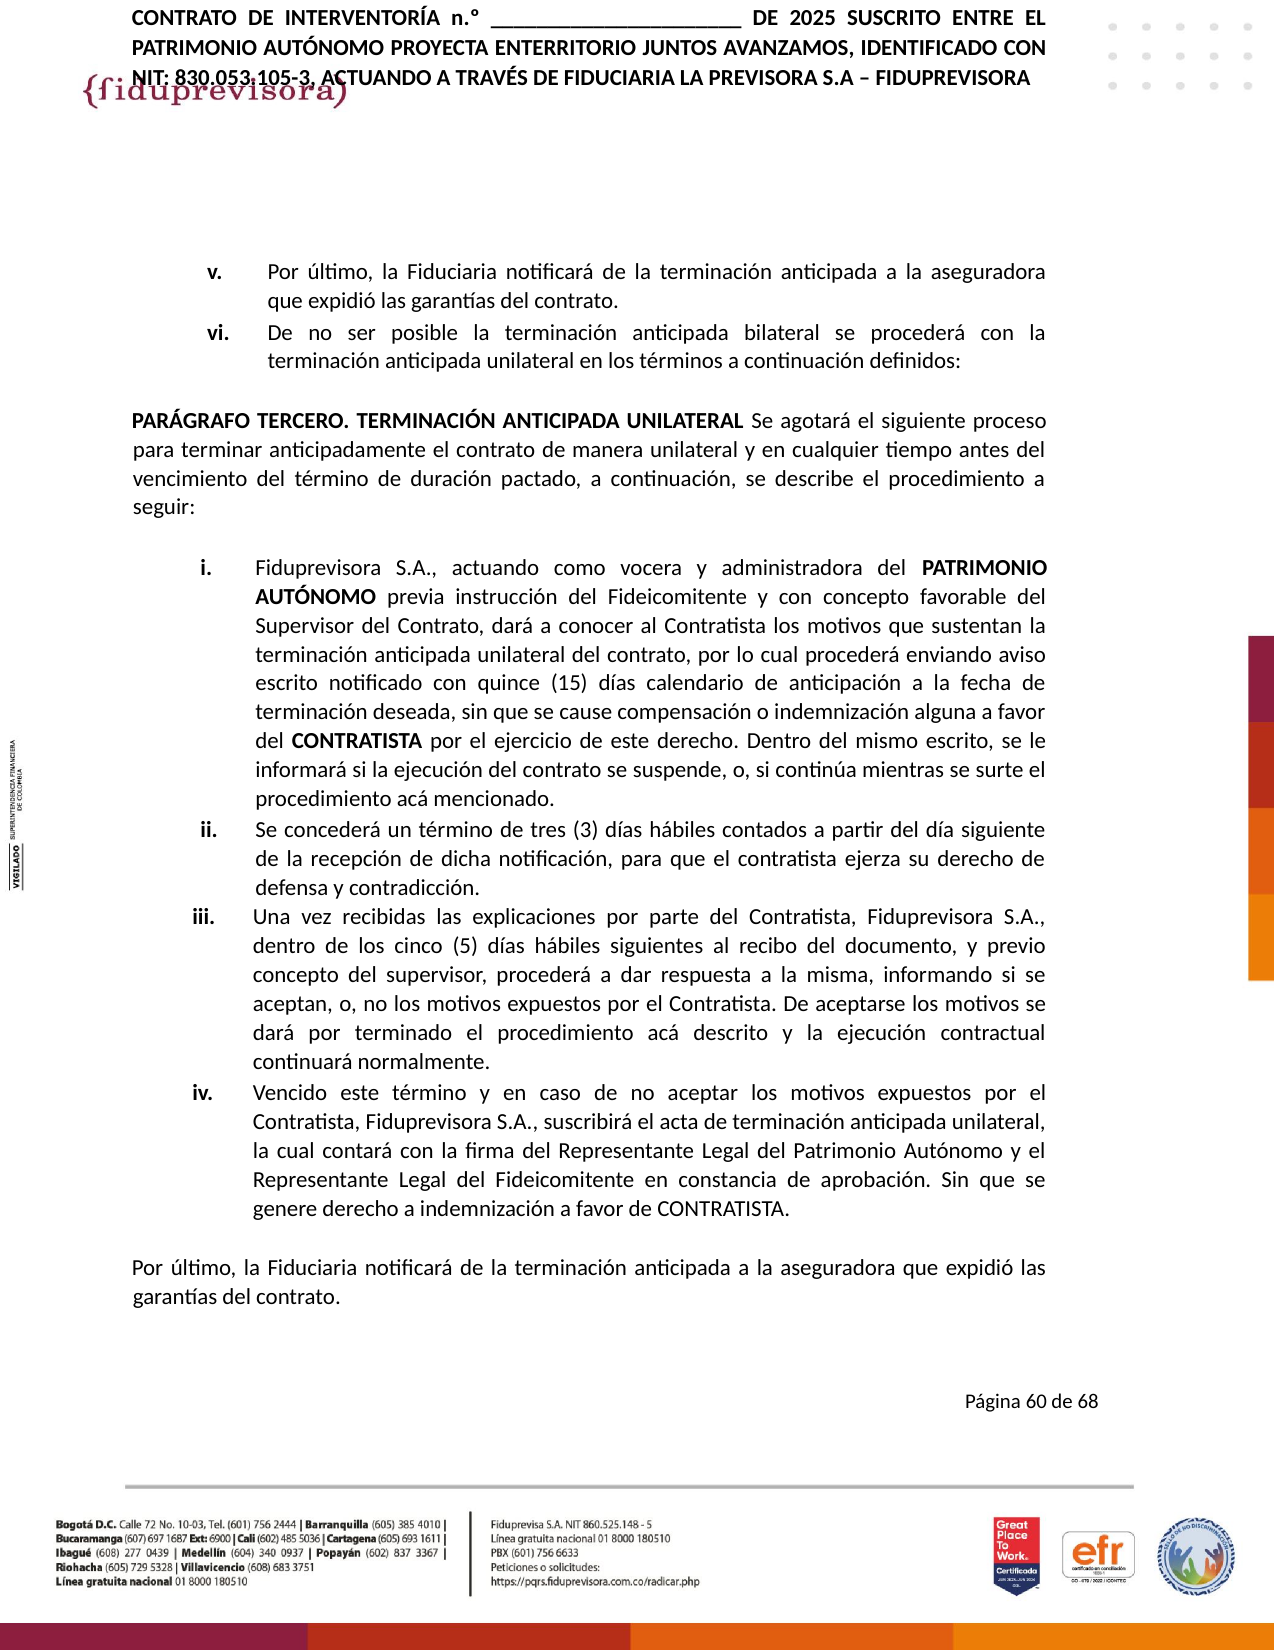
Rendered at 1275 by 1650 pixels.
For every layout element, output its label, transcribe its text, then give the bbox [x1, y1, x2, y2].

picture [0, 186, 1274, 1650]
list Fiduprevisora S.A., actuando como vocera y administradora del PATRIMONIO AUTÓNOMO previa instrucción del Fideicomitente y con concepto favorable del Supervisor del Contrato, dará a conocer al Contratista los motivos que sustentan la terminación anticipada unilateral del contrato, por lo cual procederá enviando aviso escrito notificado con quince (15) días calendario de anticipación a la fecha de terminación deseada, sin que se cause compensación o indemnización alguna a favor del CONTRATISTA por el ejercicio de este derecho. Dentro del mismo escrito, se le informará si la ejecución del contrato se suspende, o, si continúa mientras se surte el procedimiento acá mencionado. [200, 553, 1047, 812]
list Una vez recibidas las explicaciones por parte del Contratista, Fiduprevisora S.A., dentro de los cinco (5) días hábiles siguientes al recibo del documento, y previo concepto del supervisor, procederá a dar respuesta a la misma, informando si se aceptan, o, no los motivos expuestos por el Contratista. De aceptarse los motivos se dará por terminado el procedimiento acá descrito y la ejecución contractual continuará normalmente. [192, 902, 1047, 1075]
list De no ser posible la terminación anticipada bilateral se procederá con la terminación anticipada unilateral en los términos a continuación definidos: [207, 318, 1047, 374]
list Vencido este término y en caso de no aceptar los motivos expuestos por el Contratista, Fiduprevisora S.A., suscribirá el acta de terminación anticipada unilateral, la cual contará con la firma del Representante Legal del Patrimonio Autónomo y el Representante Legal del Fideicomitente en constancia de aprobación. Sin que se genere derecho a indemnización a favor de CONTRATISTA. [192, 1078, 1047, 1222]
list Se concederá un término de tres (3) días hábiles contados a partir del día siguiente de la recepción de dicha notificación, para que el contratista ejerza su derecho de defensa y contradicción. [200, 816, 1047, 901]
text Por último, la Fiduciaria notificará de la terminación anticipada a la aseguradora que expidió las garantías del contrato. [132, 1253, 1047, 1310]
picture [0, 3, 1274, 143]
text PARÁGRAFO TERCERO. TERMINACIÓN ANTICIPADA UNILATERAL Se agotará el siguiente proceso para terminar anticipadamente el contrato de manera unilateral y en cualquier tiempo antes del vencimiento del término de duración pactado, a continuación, se describe el procedimiento a seguir: [132, 406, 1047, 521]
list Por último, la Fiduciaria notificará de la terminación anticipada a la aseguradora que expidió las garantías del contrato. [207, 257, 1047, 314]
